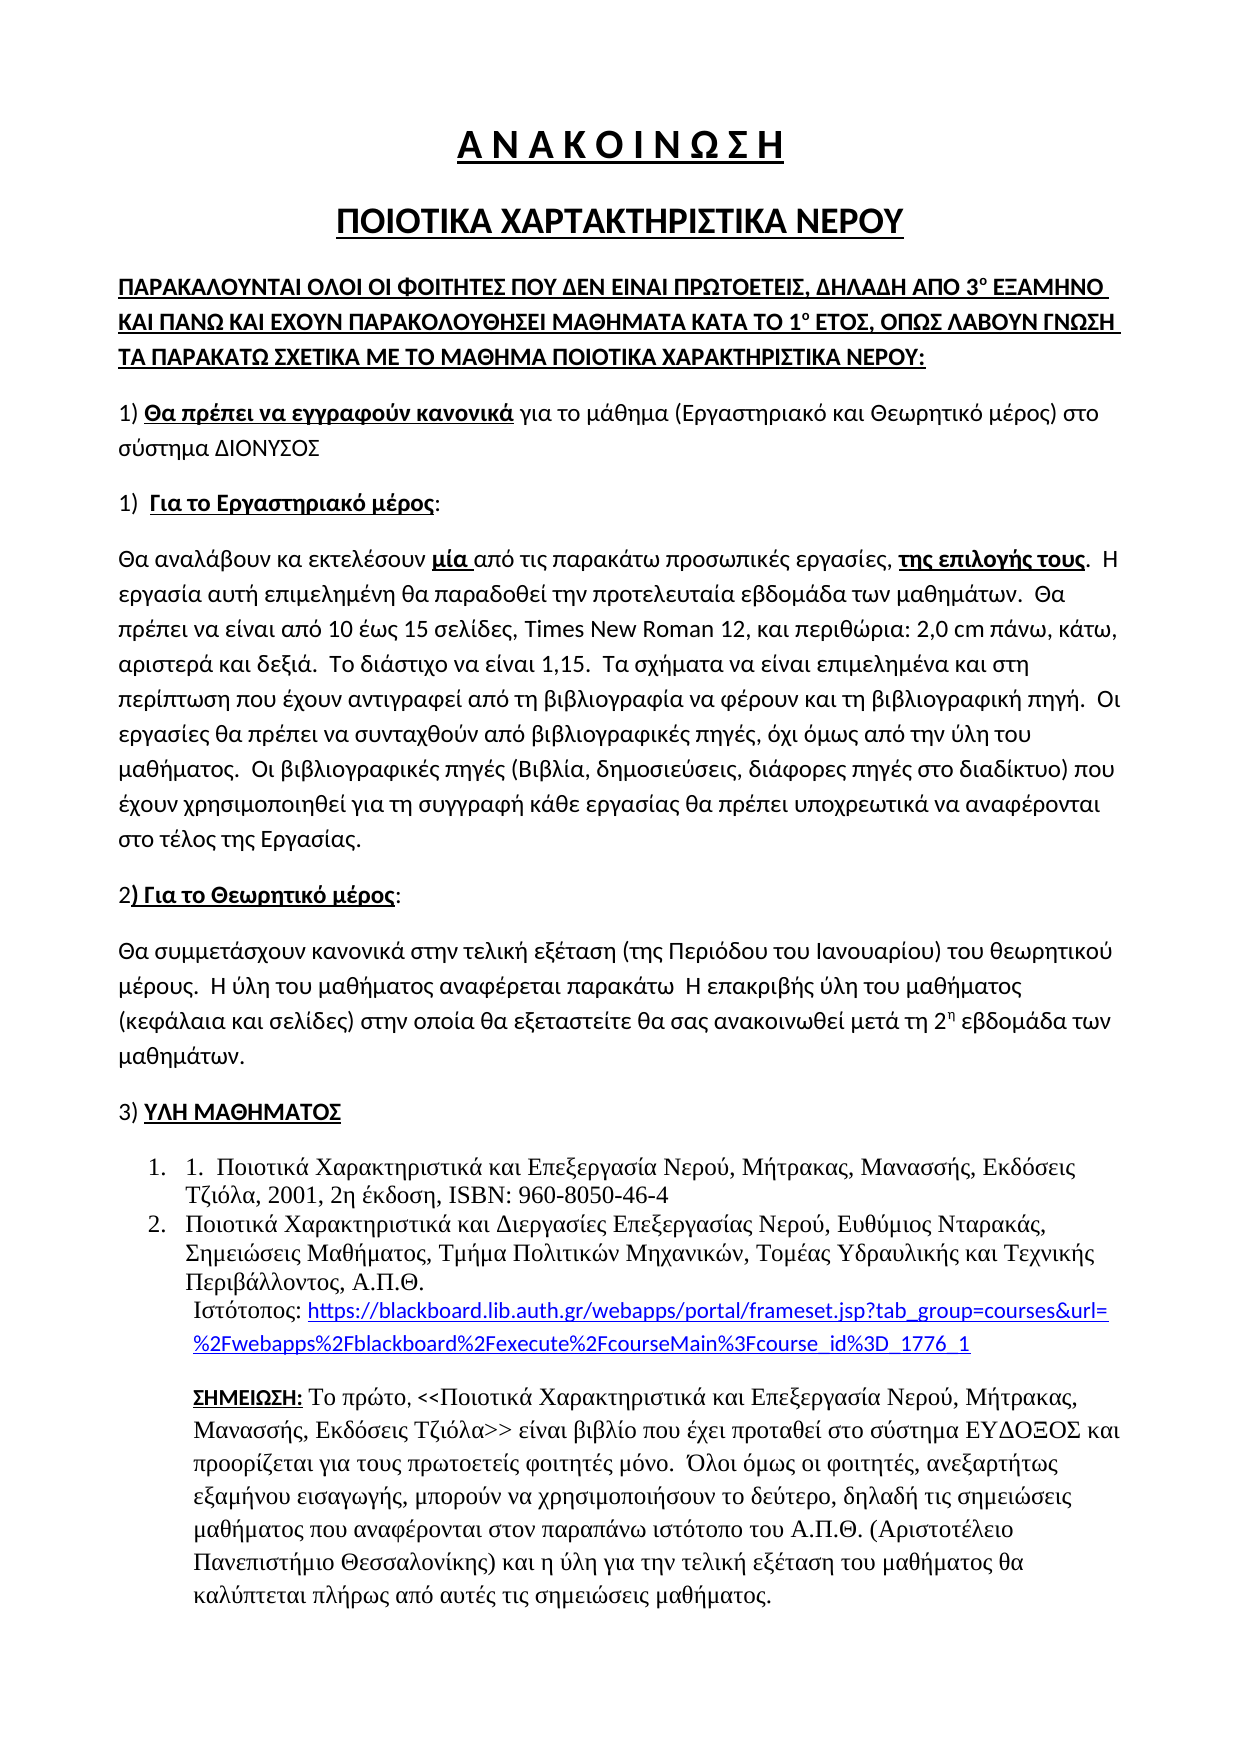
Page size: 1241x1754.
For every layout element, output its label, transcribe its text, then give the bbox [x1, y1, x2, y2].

text Θα συμμετάσχουν κανονικά στην τελική εξέταση (της Περιόδου του Ιανουαρίου) του θεωρητικού μέρους. Η ύλη του μαθήματος αναφέρεται παρακάτω Η επακριβής ύλη του μαθήματος (κεφάλαια και σελίδες) στην οποία θα εξεταστείτε θα σας ανακοινωθεί μετά τη 2η εβδομάδα των μαθημάτων. [118, 935, 1122, 1071]
list 1. Ποιοτικά Χαρακτηριστικά και Επεξεργασία Νερού, Μήτρακας, Μανασσής, Εκδόσεις Τζιόλα, 2001, 2η έκδοση, ISBN: 960-8050-46-4 [148, 1152, 1122, 1209]
text 1) Θα πρέπει να εγγραφούν κανονικά για το μάθημα (Εργαστηριακό και Θεωρητικό μέρος) στο σύστημα ΔΙΟΝΥΣΟΣ [118, 397, 1122, 462]
text ΣΗΜΕΙΩΣΗ: Το πρώτο, <<Ποιοτικά Χαρακτηριστικά και Επεξεργασία Νερού, Μήτρακας, Μανασσής, Εκδόσεις Τζιόλα>> είναι βιβλίο που έχει προταθεί στο σύστημα ΕΥΔΟΞΟΣ και προορίζεται για τους πρωτοετείς φοιτητές μόνο. Όλοι όμως οι φοιτητές, ανεξαρτήτως εξαμήνου εισαγωγής, μπορούν να χρησιμοποιήσουν το δεύτερο, δηλαδή τις σημειώσεις μαθήματος που αναφέρονται στον παραπάνω ιστότοπο του Α.Π.Θ. (Αριστοτέλειο Πανεπιστήμιο Θεσσαλονίκης) και η ύλη για την τελική εξέταση του μαθήματος θα καλύπτεται πλήρως από αυτές τις σημειώσεις μαθήματος. [193, 1382, 1122, 1609]
text 1) Για το Εργαστηριακό μέρος: [118, 488, 1122, 518]
text 3) ΥΛΗ ΜΑΘΗΜΑΤΟΣ [118, 1096, 1122, 1126]
text Ιστότοπος: https://blackboard.lib.auth.gr/webapps/portal/frameset.jsp?tab_group=courses&url=%2Fwebapps%2Fblackboard%2Fexecute%2FcourseMain%3Fcourse_id%3D_1776_1 [193, 1296, 1122, 1357]
text 2) Για το Θεωρητικό μέρος: [118, 879, 1122, 910]
text Θα αναλάβουν κα εκτελέσουν μία από τις παρακάτω προσωπικές εργασίες, της επιλογής τους. Η εργασία αυτή επιμελημένη θα παραδοθεί την προτελευταία εβδομάδα των μαθημάτων. Θα πρέπει να είναι από 10 έως 15 σελίδες, Times New Roman 12, και περιθώρια: 2,0 cm πάνω, κάτω, αριστερά και δεξιά. Το διάστιχο να είναι 1,15. Τα σχήματα να είναι επιμελημένα και στη περίπτωση που έχουν αντιγραφεί από τη βιβλιογραφία να φέρουν και τη βιβλιογραφική πηγή. Οι εργασίες θα πρέπει να συνταχθούν από βιβλιογραφικές πηγές, όχι όμως από την ύλη του μαθήματος. Οι βιβλιογραφικές πηγές (Βιβλία, δημοσιεύσεις, διάφορες πηγές στο διαδίκτυο) που έχουν χρησιμοποιηθεί για τη συγγραφή κάθε εργασίας θα πρέπει υποχρεωτικά να αναφέρονται στο τέλος της Εργασίας. [118, 543, 1122, 854]
text ΠΟΙΟΤΙΚΑ ΧΑΡΤΑΚΤΗΡΙΣΤΙΚΑ ΝΕΡΟΥ [118, 197, 1122, 243]
text Α Ν Α Κ Ο Ι Ν Ω Σ Η [118, 118, 1122, 169]
list Ποιοτικά Χαρακτηριστικά και Διεργασίες Επεξεργασίας Νερού, Ευθύμιος Νταρακάς, Σημειώσεις Μαθήματος, Τμήμα Πολιτικών Μηχανικών, Τομέας Υδραυλικής και Τεχνικής Περιβάλλοντος, Α.Π.Θ. [148, 1209, 1122, 1296]
text ΠΑΡΑΚΑΛΟΥΝΤΑΙ ΟΛΟΙ ΟΙ ΦΟΙΤΗΤΕΣ ΠΟΥ ΔΕΝ ΕΙΝΑΙ ΠΡΩΤΟΕΤΕΙΣ, ΔΗΛΑΔΗ ΑΠΟ 3ο ΕΞΑΜΗΝΟ ΚΑΙ ΠΑΝΩ ΚΑΙ ΕΧΟΥΝ ΠΑΡΑΚΟΛΟΥΘΗΣΕΙ ΜΑΘΗΜΑΤΑ ΚΑΤΑ ΤΟ 1ο ΕΤΟΣ, ΟΠΩΣ ΛΑΒΟΥΝ ΓΝΩΣΗ ΤΑ ΠΑΡΑΚΑΤΩ ΣΧΕΤΙΚΑ ΜΕ ΤΟ ΜΑΘΗΜΑ ΠΟΙΟΤΙΚΑ ΧΑΡΑΚΤΗΡΙΣΤΙΚΑ ΝΕΡΟΥ: [118, 271, 1122, 371]
